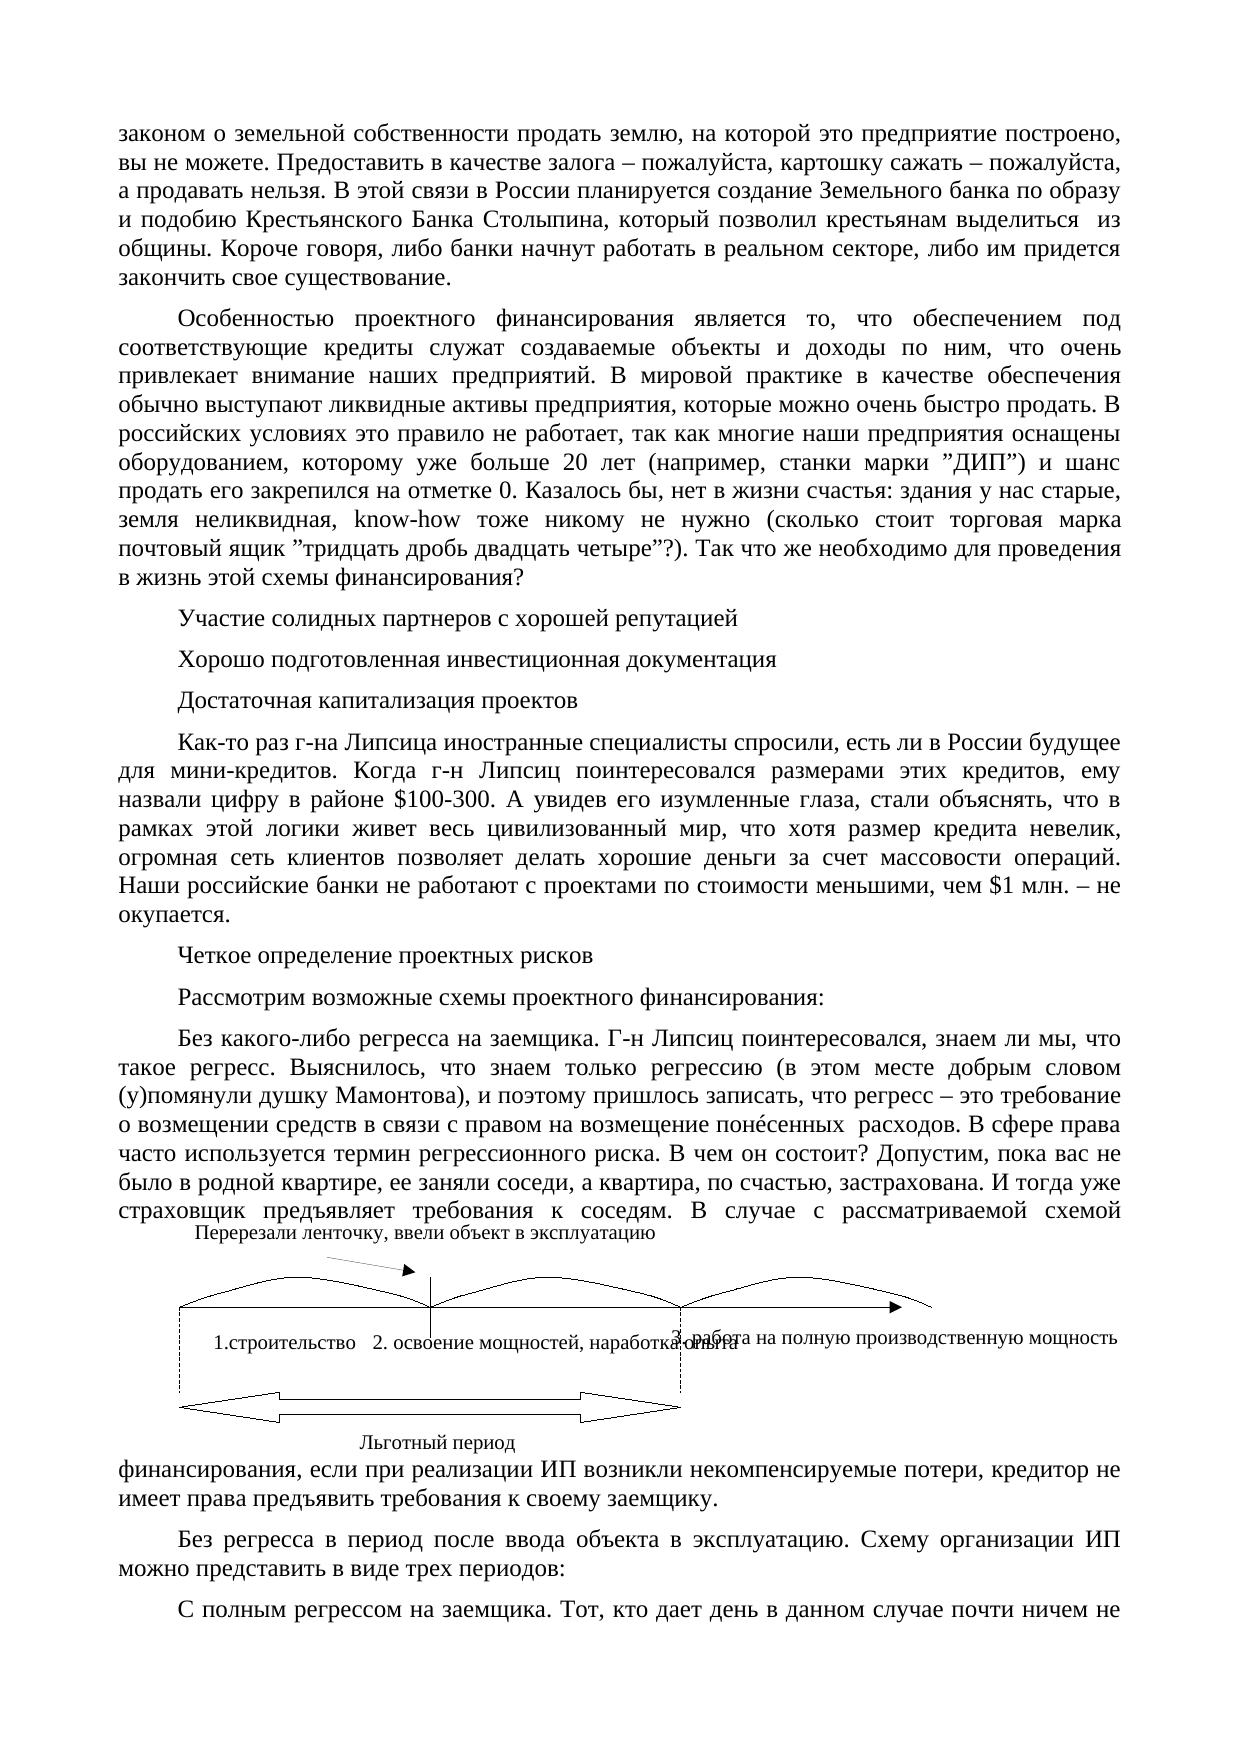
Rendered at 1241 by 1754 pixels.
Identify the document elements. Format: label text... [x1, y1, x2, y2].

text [118, 1594, 1122, 1623]
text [118, 118, 1122, 291]
text Без какого-либо регресса на заемщика. Г-н Липсиц поинтересовался, знаем ли мы, что такое регресс. Выяснилось, что знаем только регрессию (в этом месте добрым словом (у)помянули душку Мамонтова), и поэтому пришлось записать, что регресс – это требование о возмещении средств в связи с правом на возмещение понéсенных расходов. В сфере права часто используется термин регрессионного риска. В чем он состоит? Допустим, пока вас не было в родной квартире, ее заняли соседи, а квартира, по счастью, застрахована. И тогда уже страховщик предъявляет требования к соседям. В случае с рассматриваемой схемой финансирования, если при реализации ИП возникли некомпенсируемые потери, кредитор не имеет права предъявить требования к своему заемщику. [118, 1023, 1122, 1511]
text Четкое определение проектных рисков [118, 941, 1122, 969]
text Особенностью проектного финансирования является то, что обеспечением под соответствующие кредиты служат создаваемые объекты и доходы по ним, что очень привлекает внимание наших предприятий. В мировой практике в качестве обеспечения обычно выступают ликвидные активы предприятия, которые можно очень быстро продать. В российских условиях это правило не работает, так как многие наши предприятия оснащены оборудованием, которому уже больше 20 лет (например, станки марки ”ДИП”) и шанс продать его закрепился на отметке 0. Казалось бы, нет в жизни счастья: здания у нас старые, земля неликвидная, know-how тоже никому не нужно (сколько стоит торговая марка почтовый ящик ”тридцать дробь двадцать четыре”?). Так что же необходимо для проведения в жизнь этой схемы финансирования? [118, 303, 1122, 591]
text Хорошо подготовленная инвестиционная документация [118, 644, 1122, 673]
text Как-то раз г-на Липсица иностранные специалисты спросили, есть ли в России будущее для мини-кредитов. Когда г-н Липсиц поинтересовался размерами этих кредитов, ему назвали цифру в районе $100-300. А увидев его изумленные глаза, стали объяснять, что в рамках этой логики живет весь цивилизованный мир, что хотя размер кредита невелик, огромная сеть клиентов позволяет делать хорошие деньги за счет массовости операций. Наши российские банки не работают с проектами по стоимости меньшими, чем $1 млн. – не окупается. [118, 727, 1122, 928]
text Без регресса в период после ввода объекта в эксплуатацию. Схему организации ИП можно представить в виде трех периодов: [118, 1524, 1122, 1581]
text Достаточная капитализация проектов [118, 686, 1122, 714]
text Рассмотрим возможные схемы проектного финансирования: [118, 982, 1122, 1011]
text Участие солидных партнеров с хорошей репутацией [118, 603, 1122, 632]
